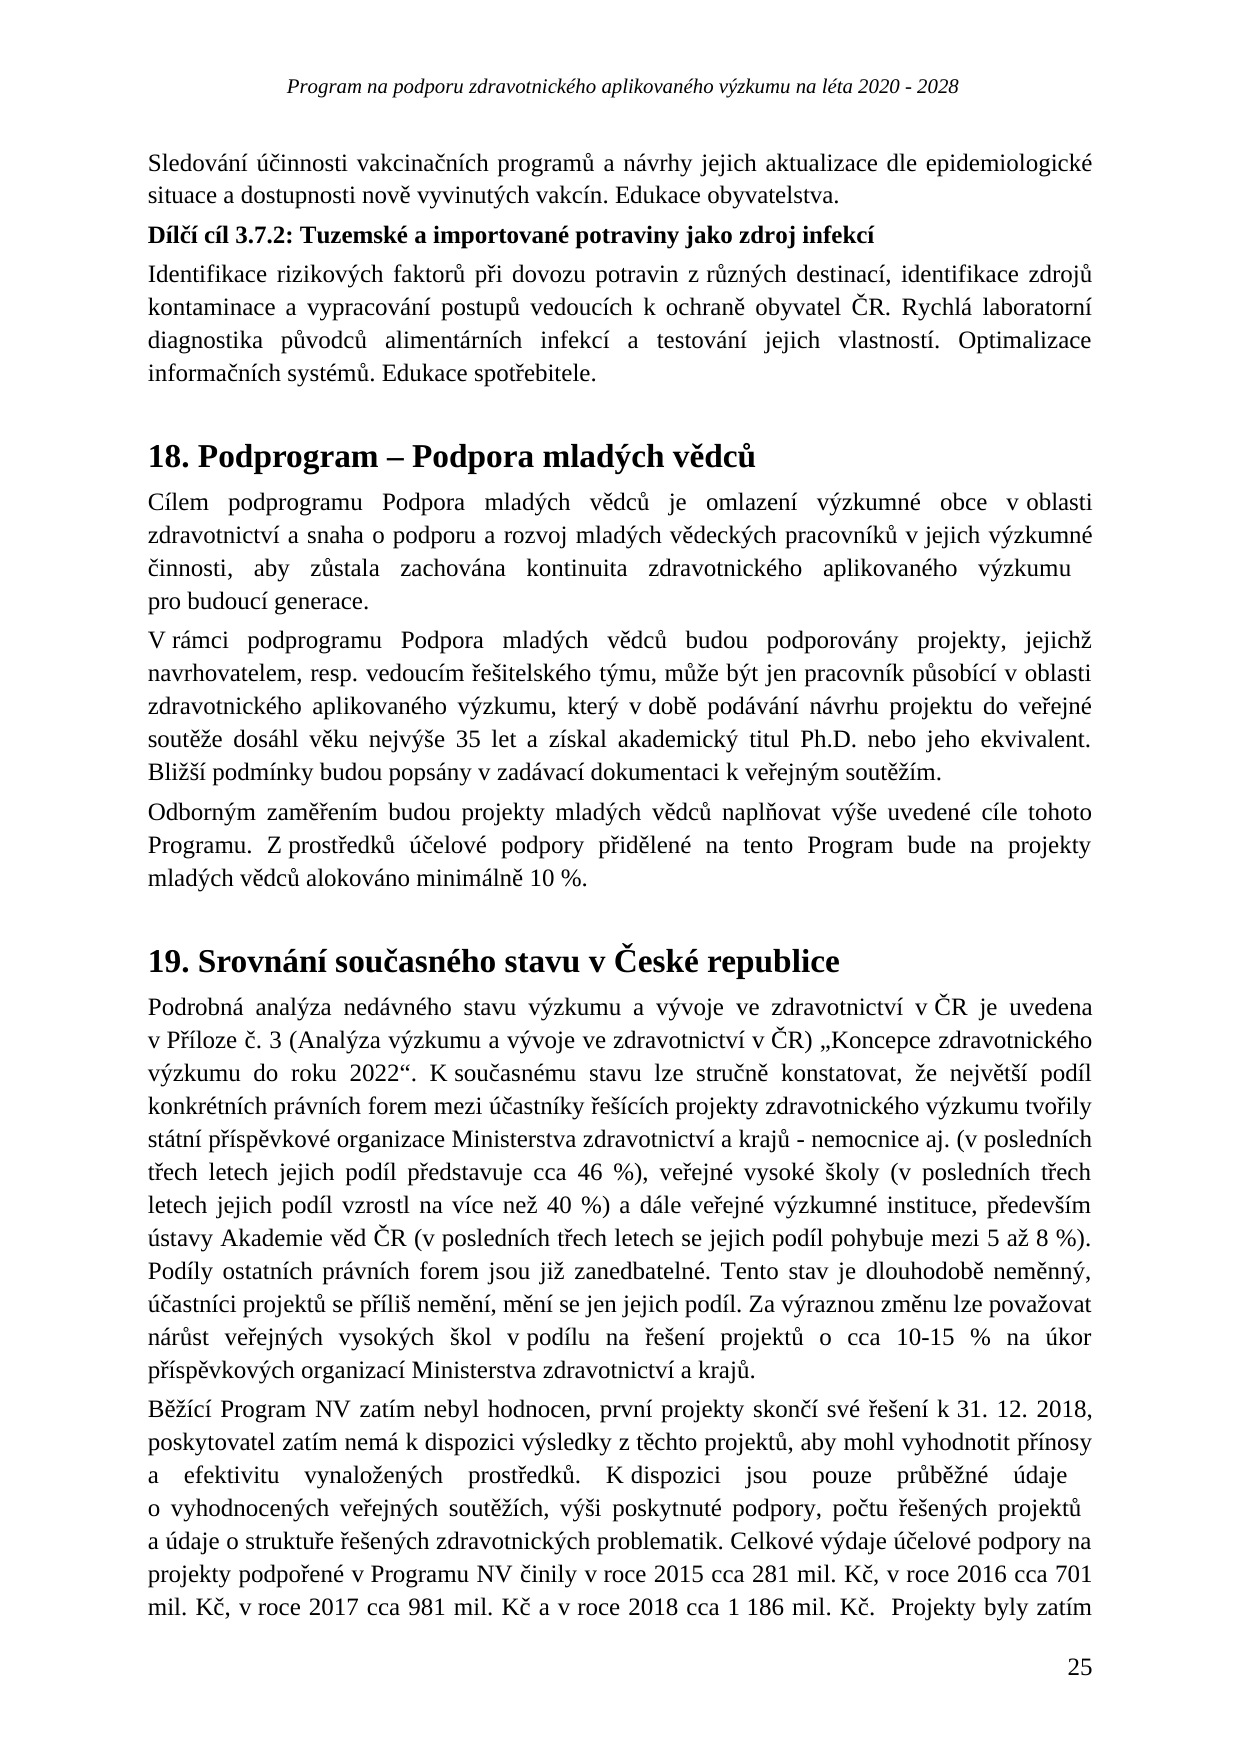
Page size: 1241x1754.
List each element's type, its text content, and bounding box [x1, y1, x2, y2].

text Podrobná analýza nedávného stavu výzkumu a vývoje ve zdravotnictví v ČR je uvedena v Příloze č. 3 (Analýza výzkumu a vývoje ve zdravotnictví v ČR) „Koncepce zdravotnického výzkumu do roku 2022“. K současnému stavu lze stručně konstatovat, že největší podíl konkrétních právních forem mezi účastníky řešících projekty zdravotnického výzkumu tvořily státní příspěvkové organizace Ministerstva zdravotnictví a krajů - nemocnice aj. (v posledních třech letech jejich podíl představuje cca 46 %), veřejné vysoké školy (v posledních třech letech jejich podíl vzrostl na více než 40 %) a dále veřejné výzkumné instituce, především ústavy Akademie věd ČR (v posledních třech letech se jejich podíl pohybuje mezi 5 až 8 %). Podíly ostatních právních forem jsou již zanedbatelné. Tento stav je dlouhodobě neměnný, účastníci projektů se příliš nemění, mění se jen jejich podíl. Za výraznou změnu lze považovat nárůst veřejných vysokých škol v podílu na řešení projektů o cca 10-15 % na úkor příspěvkových organizací Ministerstva zdravotnictví a krajů. [148, 992, 1093, 1384]
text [148, 1394, 1093, 1621]
text Identifikace rizikových faktorů při dovozu potravin z různých destinací, identifikace zdrojů kontaminace a vypracování postupů vedoucích k ochraně obyvatel ČR. Rychlá laboratorní diagnostika původců alimentárních infekcí a testování jejich vlastností. Optimalizace informačních systémů. Edukace spotřebitele. [148, 259, 1093, 387]
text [148, 148, 1093, 209]
text Cílem podprogramu Podpora mladých vědců je omlazení výzkumné obce v oblasti zdravotnictví a snaha o podporu a rozvoj mladých vědeckých pracovníků v jejich výzkumné činnosti, aby zůstala zachována kontinuita zdravotnického aplikovaného výzkumu pro budoucí generace. [148, 487, 1093, 615]
text V rámci podprogramu Podpora mladých vědců budou podporovány projekty, jejichž navrhovatelem, resp. vedoucím řešitelského týmu, může být jen pracovník působící v oblasti zdravotnického aplikovaného výzkumu, který v době podávání návrhu projektu do veřejné soutěže dosáhl věku nejvýše 35 let a získal akademický titul Ph.D. nebo jeho ekvivalent. Bližší podmínky budou popsány v zadávací dokumentaci k veřejným soutěžím. [148, 625, 1093, 786]
subtitle 19. Srovnání současného stavu v České republice [148, 941, 1093, 980]
text Dílčí cíl 3.7.2: Tuzemské a importované potraviny jako zdroj infekcí [148, 220, 1093, 249]
subtitle 18. Podprogram – Podpora mladých vědců [148, 437, 1093, 475]
text Odborným zaměřením budou projekty mladých vědců naplňovat výše uvedené cíle tohoto Programu. Z prostředků účelové podpory přidělené na tento Program bude na projekty mladých vědců alokováno minimálně 10 %. [148, 797, 1093, 892]
